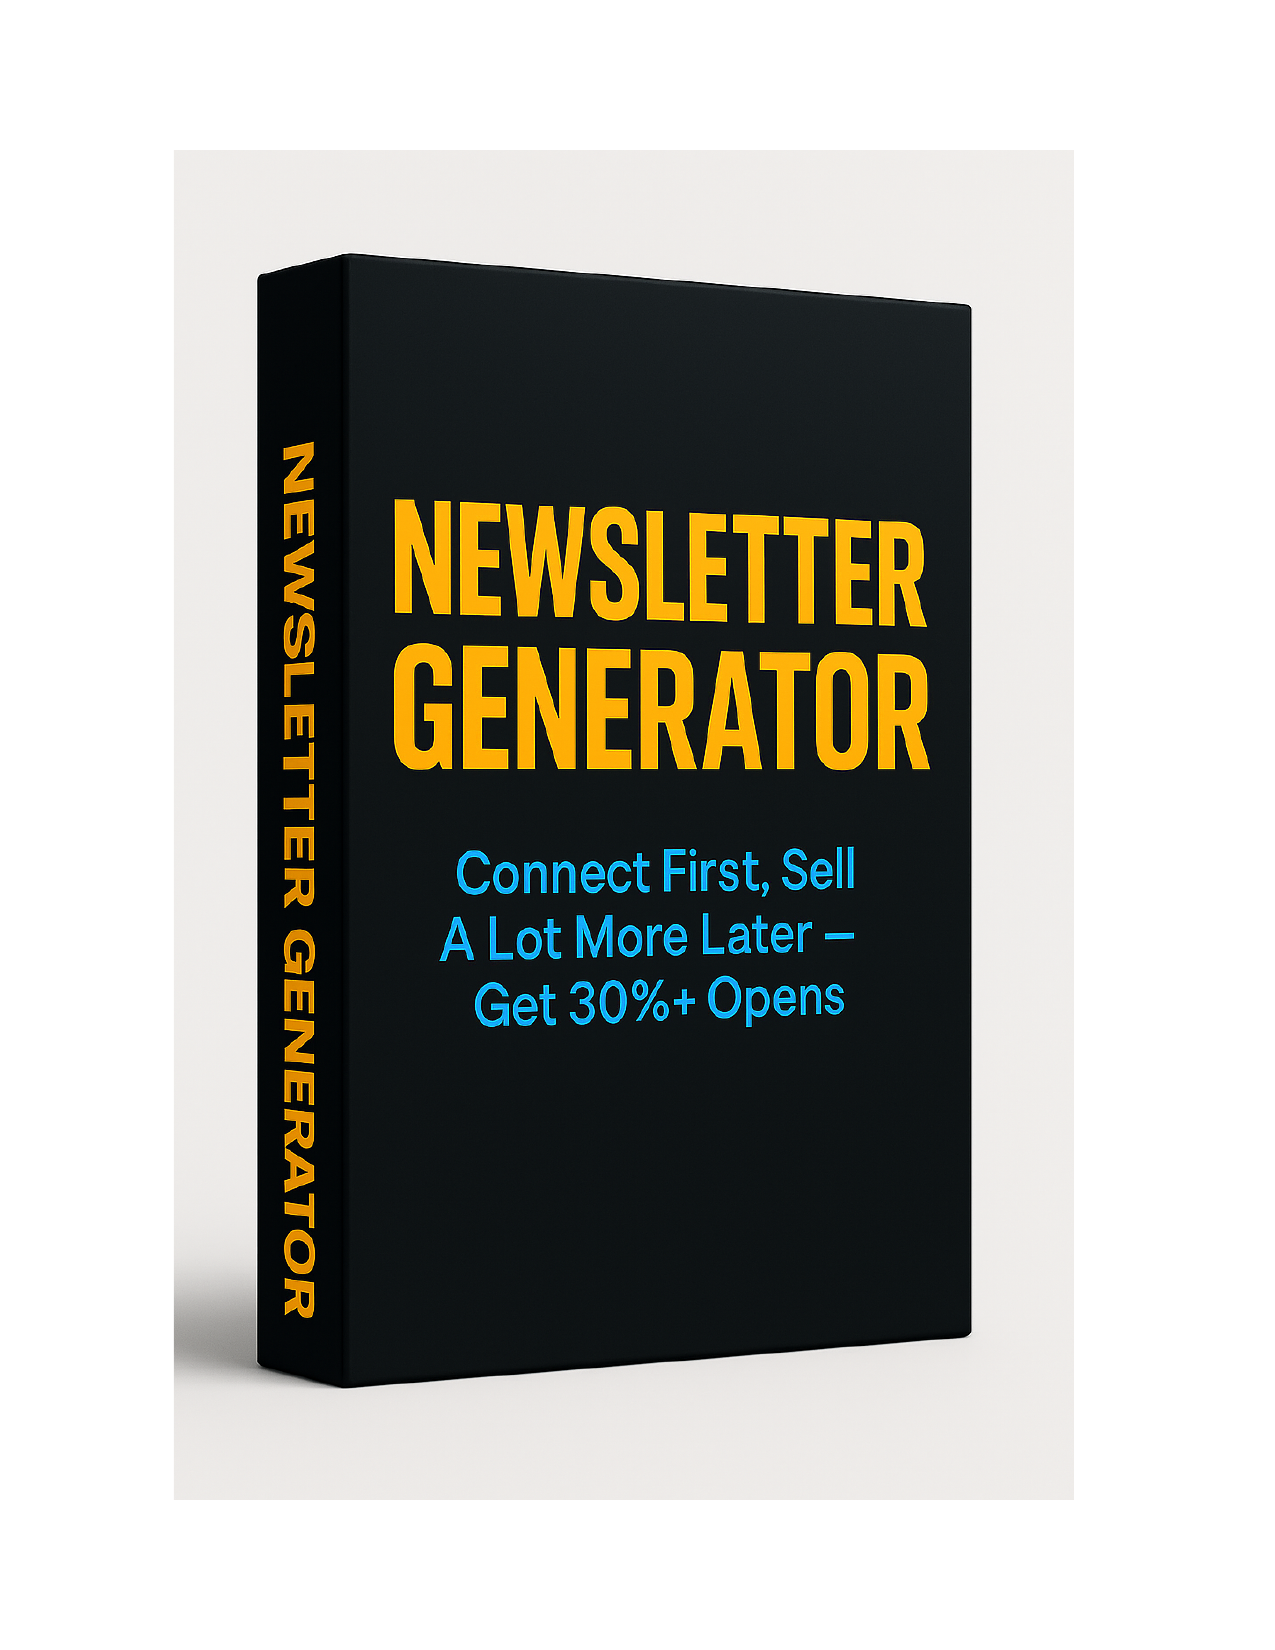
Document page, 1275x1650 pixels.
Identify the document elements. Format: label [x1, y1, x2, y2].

picture [173, 150, 1074, 1500]
